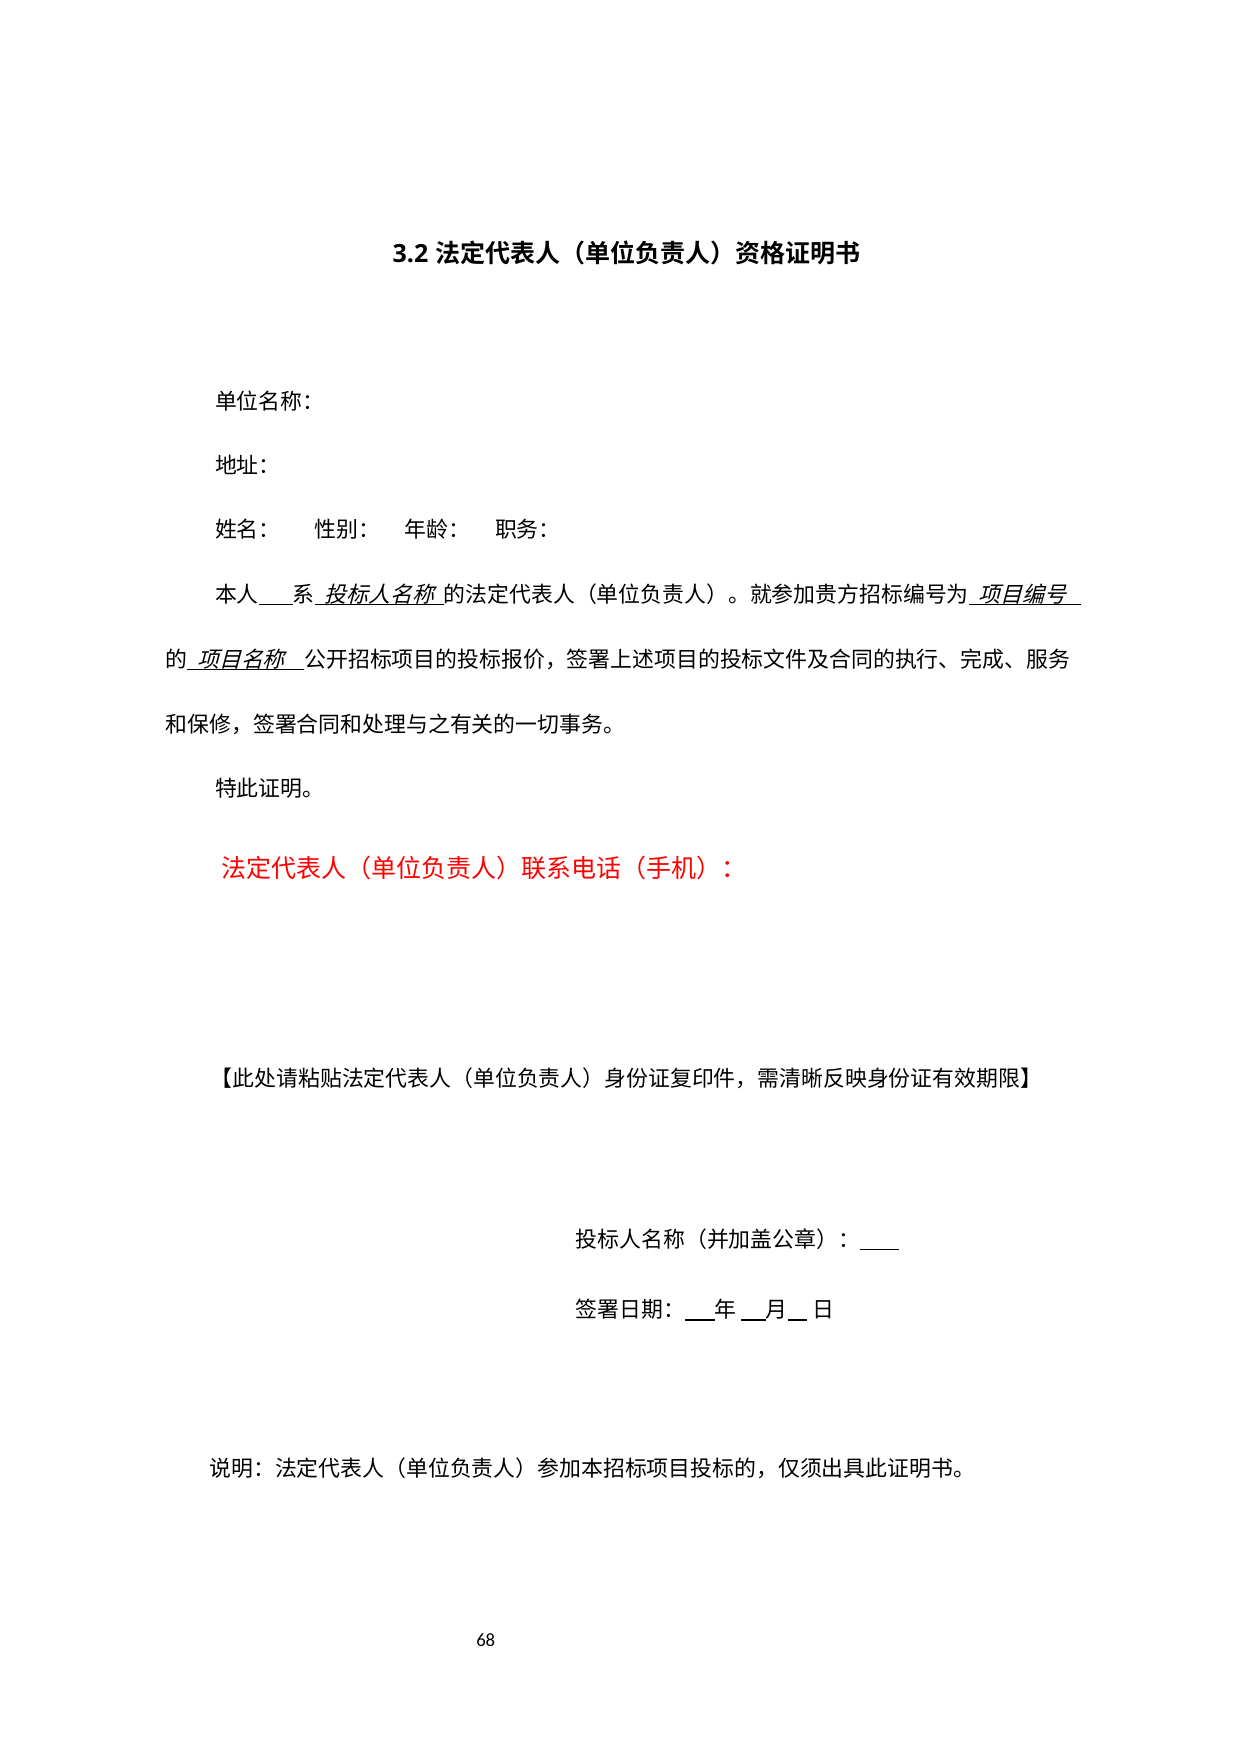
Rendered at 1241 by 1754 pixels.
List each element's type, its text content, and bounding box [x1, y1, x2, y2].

text 投标人名称（并加盖公章）： [165, 1221, 1087, 1254]
text 本人 系 投标人名称 的法定代表人（单位负责人）。就参加贵方招标编号为 项目编号 的 项目名称 公开招标项目的投标报价，签署上述项目的投标文件及合同的执行、完成、服务和保修，签署合同和处理与之有关的一切事务。 [165, 576, 1087, 739]
text 姓名： 性别： 年龄： 职务： [165, 512, 1087, 544]
text 说明：法定代表人（单位负责人）参加本招标项目投标的，仅须出具此证明书。 [165, 1451, 1087, 1483]
text 特此证明。 [165, 770, 1087, 803]
text 法定代表人（单位负责人）联系电话（手机）： [165, 834, 1087, 899]
text 地址： [165, 448, 1087, 480]
text 单位名称： [165, 384, 1087, 416]
text 【此处请粘贴法定代表人（单位负责人）身份证复印件，需清晰反映身份证有效期限】 [109, 1060, 1087, 1093]
text 3.2 法定代表人（单位负责人）资格证明书 [165, 219, 1087, 284]
text 签署日期： 年 月 日 [165, 1292, 1087, 1324]
